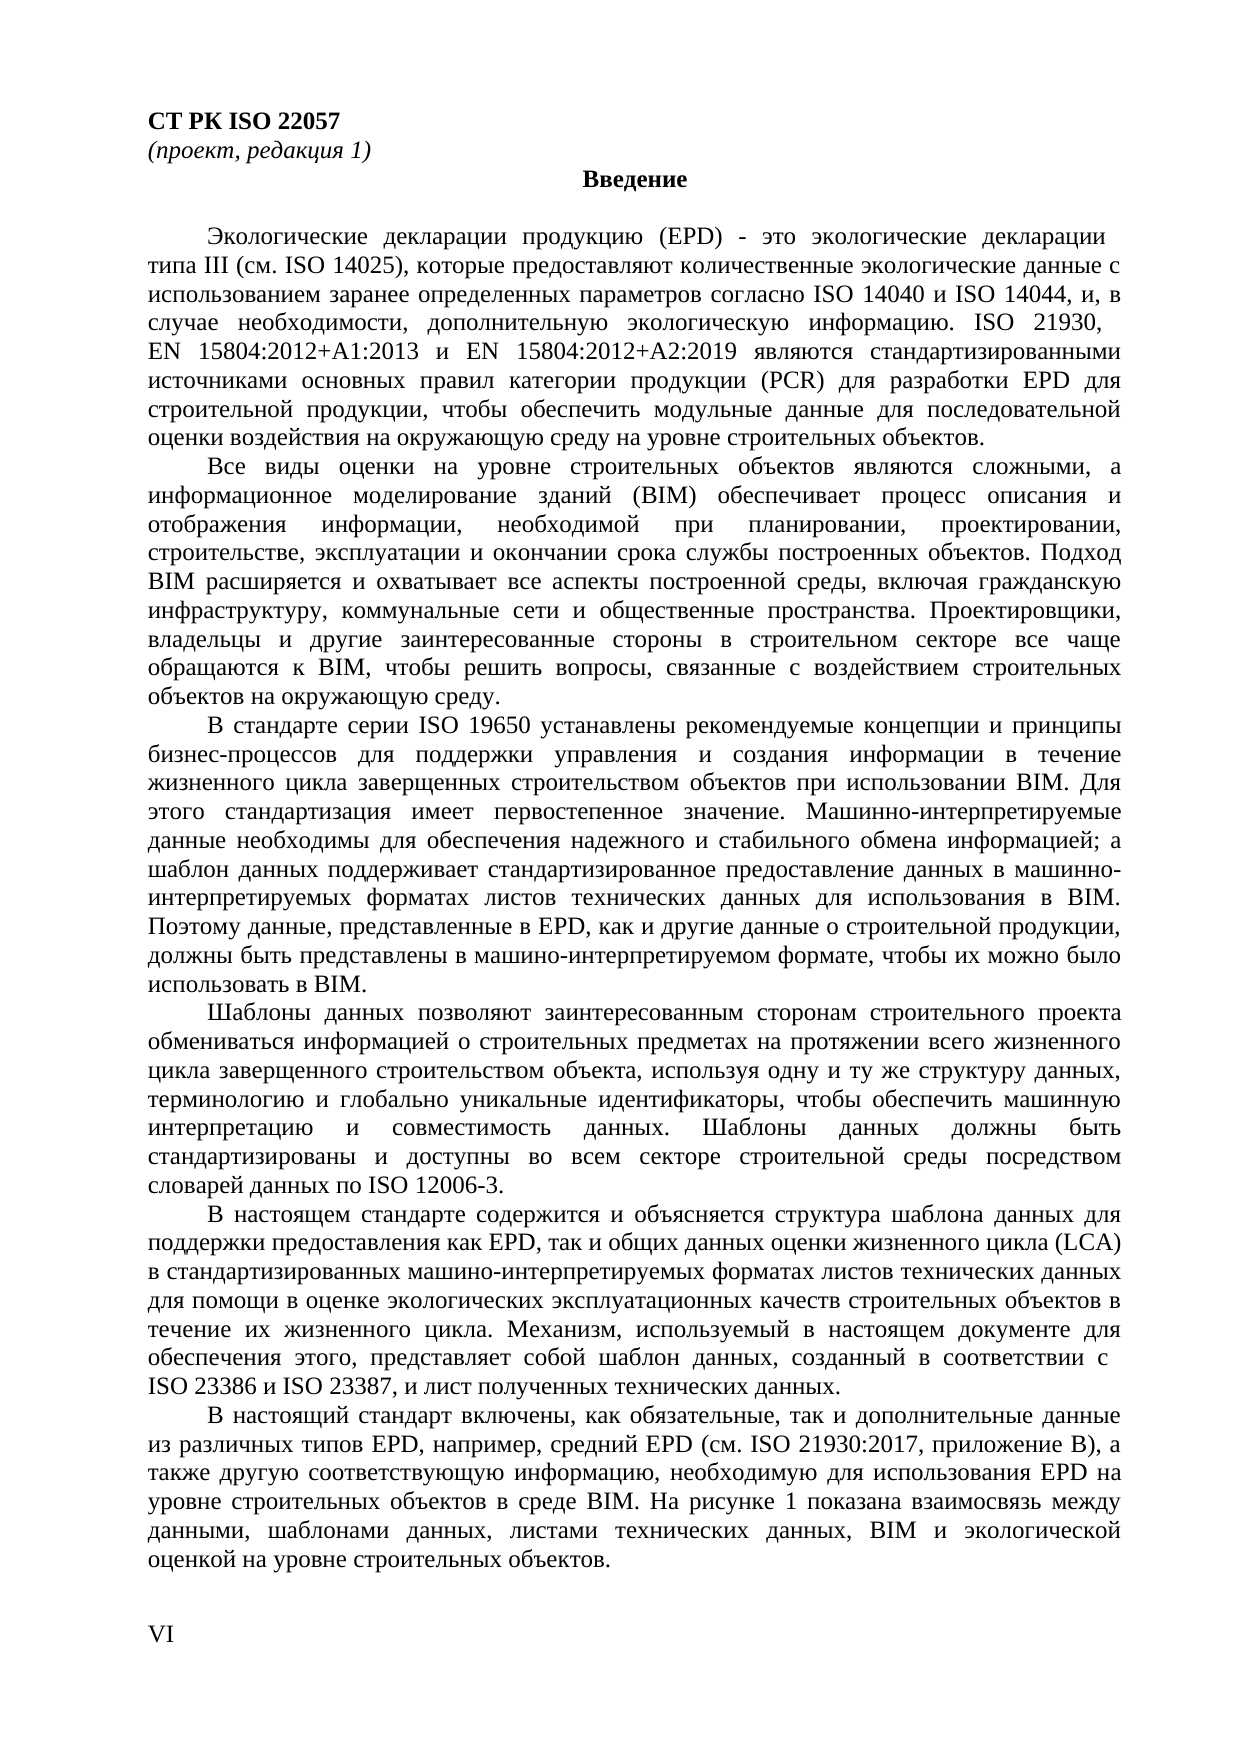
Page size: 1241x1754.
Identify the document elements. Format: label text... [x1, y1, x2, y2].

text В настоящем стандарте содержится и объясняется структура шаблона данных для поддержки предоставления как EPD, так и общих данных оценки жизненного цикла (LCA) в стандартизированных машино-интерпретируемых форматах листов технических данных для помощи в оценке экологических эксплуатационных качеств строительных объектов в течение их жизненного цикла. Механизм, используемый в настоящем документе для обеспечения этого, представляет собой шаблон данных, созданный в соответствии с ISO 23386 и ISO 23387, и лист полученных технических данных. [148, 1199, 1122, 1400]
text Все виды оценки на уровне строительных объектов являются сложными, а информационное моделирование зданий (BIM) обеспечивает процесс описания и отображения информации, необходимой при планировании, проектировании, строительстве, эксплуатации и окончании срока службы построенных объектов. Подход BIM расширяется и охватывает все аспекты построенной среды, включая гражданскую инфраструктуру, коммунальные сети и общественные пространства. Проектировщики, владельцы и другие заинтересованные стороны в строительном секторе все чаще обращаются к BIM, чтобы решить вопросы, связанные с воздействием строительных объектов на окружающую среду. [148, 451, 1122, 710]
text В настоящий стандарт включены, как обязательные, так и дополнительные данные из различных типов EPD, например, средний EPD (см. ISO 21930:2017, приложение B), а также другую соответствующую информацию, необходимую для использования EPD на уровне строительных объектов в среде BIM. На рисунке 1 показана взаимосвязь между данными, шаблонами данных, листами технических данных, BIM и экологической оценкой на уровне строительных объектов. [148, 1400, 1122, 1572]
text Введение [148, 164, 1122, 192]
text Экологические декларации продукцию (EPD) - это экологические декларации типа III (см. ISO 14025), которые предоставляют количественные экологические данные с использованием заранее определенных параметров согласно ISO 14040 и ISO 14044, и, в случае необходимости, дополнительную экологическую информацию. ISO 21930, EN 15804:2012+A1:2013 и EN 15804:2012+A2:2019 являются стандартизированными источниками основных правил категории продукции (PCR) для разработки EPD для строительной продукции, чтобы обеспечить модульные данные для последовательной оценки воздействия на окружающую среду на уровне строительных объектов. [148, 221, 1122, 451]
text Шаблоны данных позволяют заинтересованным сторонам строительного проекта обмениваться информацией о строительных предметах на протяжении всего жизненного цикла заверщенного строительством объекта, используя одну и ту же структуру данных, терминологию и глобально уникальные идентификаторы, чтобы обеспечить машинную интерпретацию и совместимость данных. Шаблоны данных должны быть стандартизированы и доступны во всем секторе строительной среды посредством словарей данных по ISO 12006-3. [148, 997, 1122, 1199]
text В стандарте серии ISO 19650 устанавлены рекомендуемые концепции и принципы бизнес-процессов для поддержки управления и создания информации в течение жизненного цикла заверщенных строительством объектов при использовании BIM. Для этого стандартизация имеет первостепенное значение. Машинно-интерпретируемые данные необходимы для обеспечения надежного и стабильного обмена информацией; а шаблон данных поддерживает стандартизированное предоставление данных в машинно-интерпретируемых форматах листов технических данных для использования в BIM. Поэтому данные, представленные в EPD, как и другие данные о строительной продукции, должны быть представлены в машино-интерпретируемом формате, чтобы их можно было использовать в BIM. [148, 710, 1122, 997]
